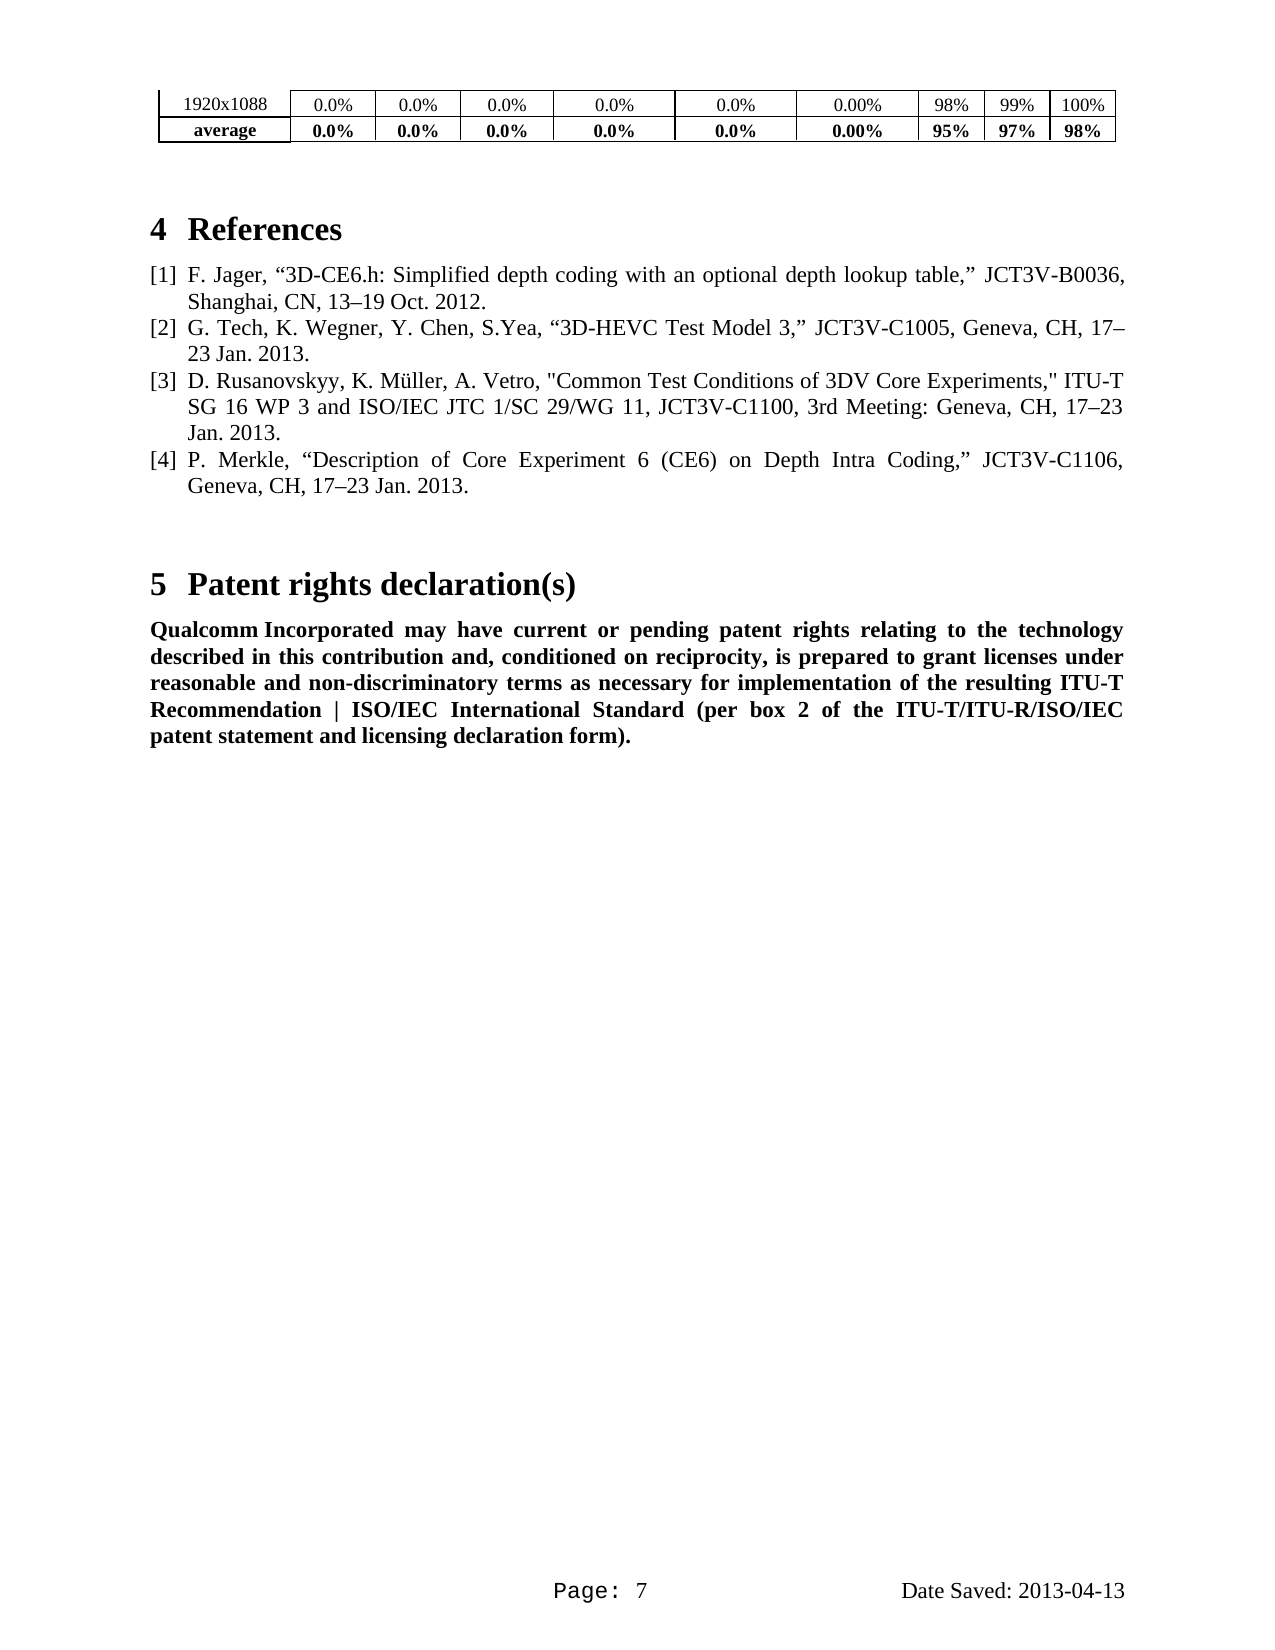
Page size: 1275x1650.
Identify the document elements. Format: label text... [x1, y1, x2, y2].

subtitle Patent rights declaration(s) [150, 564, 1125, 602]
table_cell 98% [1050, 117, 1115, 141]
table_cell 98% [919, 91, 984, 116]
text Qualcomm Incorporated may have current or pending patent rights relating to the technology described in this contribution and, conditioned on reciprocity, is prepared to grant licenses under reasonable and non-discriminatory terms as necessary for implementation of the resulting ITU-T Recommendation | ISO/IEC International Standard (per box 2 of the ITU-T/ITU-R/ISO/IEC patent statement and licensing declaration form). [150, 617, 1125, 748]
table_cell 97% [984, 117, 1050, 141]
table_cell 0.0% [376, 117, 460, 141]
table_cell 99% [985, 91, 1049, 116]
table_cell 0.0% [554, 91, 674, 116]
table_cell 95% [919, 117, 984, 141]
table_cell 0.0% [291, 117, 376, 141]
list G. Tech, K. Wegner, Y. Chen, S.Yea, “3D-HEVC Test Model 3,” JCT3V-C1005, Geneva, CH, 17–23 Jan. 2013. [150, 314, 1125, 367]
table_cell 0.0% [676, 91, 796, 116]
table_cell 0.0% [675, 117, 797, 141]
table_cell 1920x1088 [160, 90, 290, 116]
subtitle References [150, 209, 1125, 247]
table_cell 100% [1051, 91, 1115, 116]
table_cell 0.0% [554, 117, 675, 141]
table_cell 0.0% [461, 91, 553, 116]
list D. Rusanovskyy, K. Müller, A. Vetro, "Common Test Conditions of 3DV Core Experiments," ITU-T SG 16 WP 3 and ISO/IEC JTC 1/SC 29/WG 11, JCT3V-C1100, 3rd Meeting: Geneva, CH, 17–23 Jan. 2013. [150, 367, 1125, 446]
list F. Jager, “3D-CE6.h: Simplified depth coding with an optional depth lookup table,” JCT3V-B0036, Shanghai, CN, 13–19 Oct. 2012. [150, 261, 1125, 314]
table_cell 0.00% [797, 91, 918, 116]
table_cell 0.0% [291, 91, 375, 116]
table_cell 0.0% [376, 91, 460, 116]
table_cell 0.0% [460, 117, 554, 141]
table_cell average [160, 118, 290, 141]
table_cell 0.00% [797, 117, 919, 141]
list P. Merkle, “Description of Core Experiment 6 (CE6) on Depth Intra Coding,” JCT3V-C1106, Geneva, CH, 17–23 Jan. 2013. [150, 446, 1125, 498]
